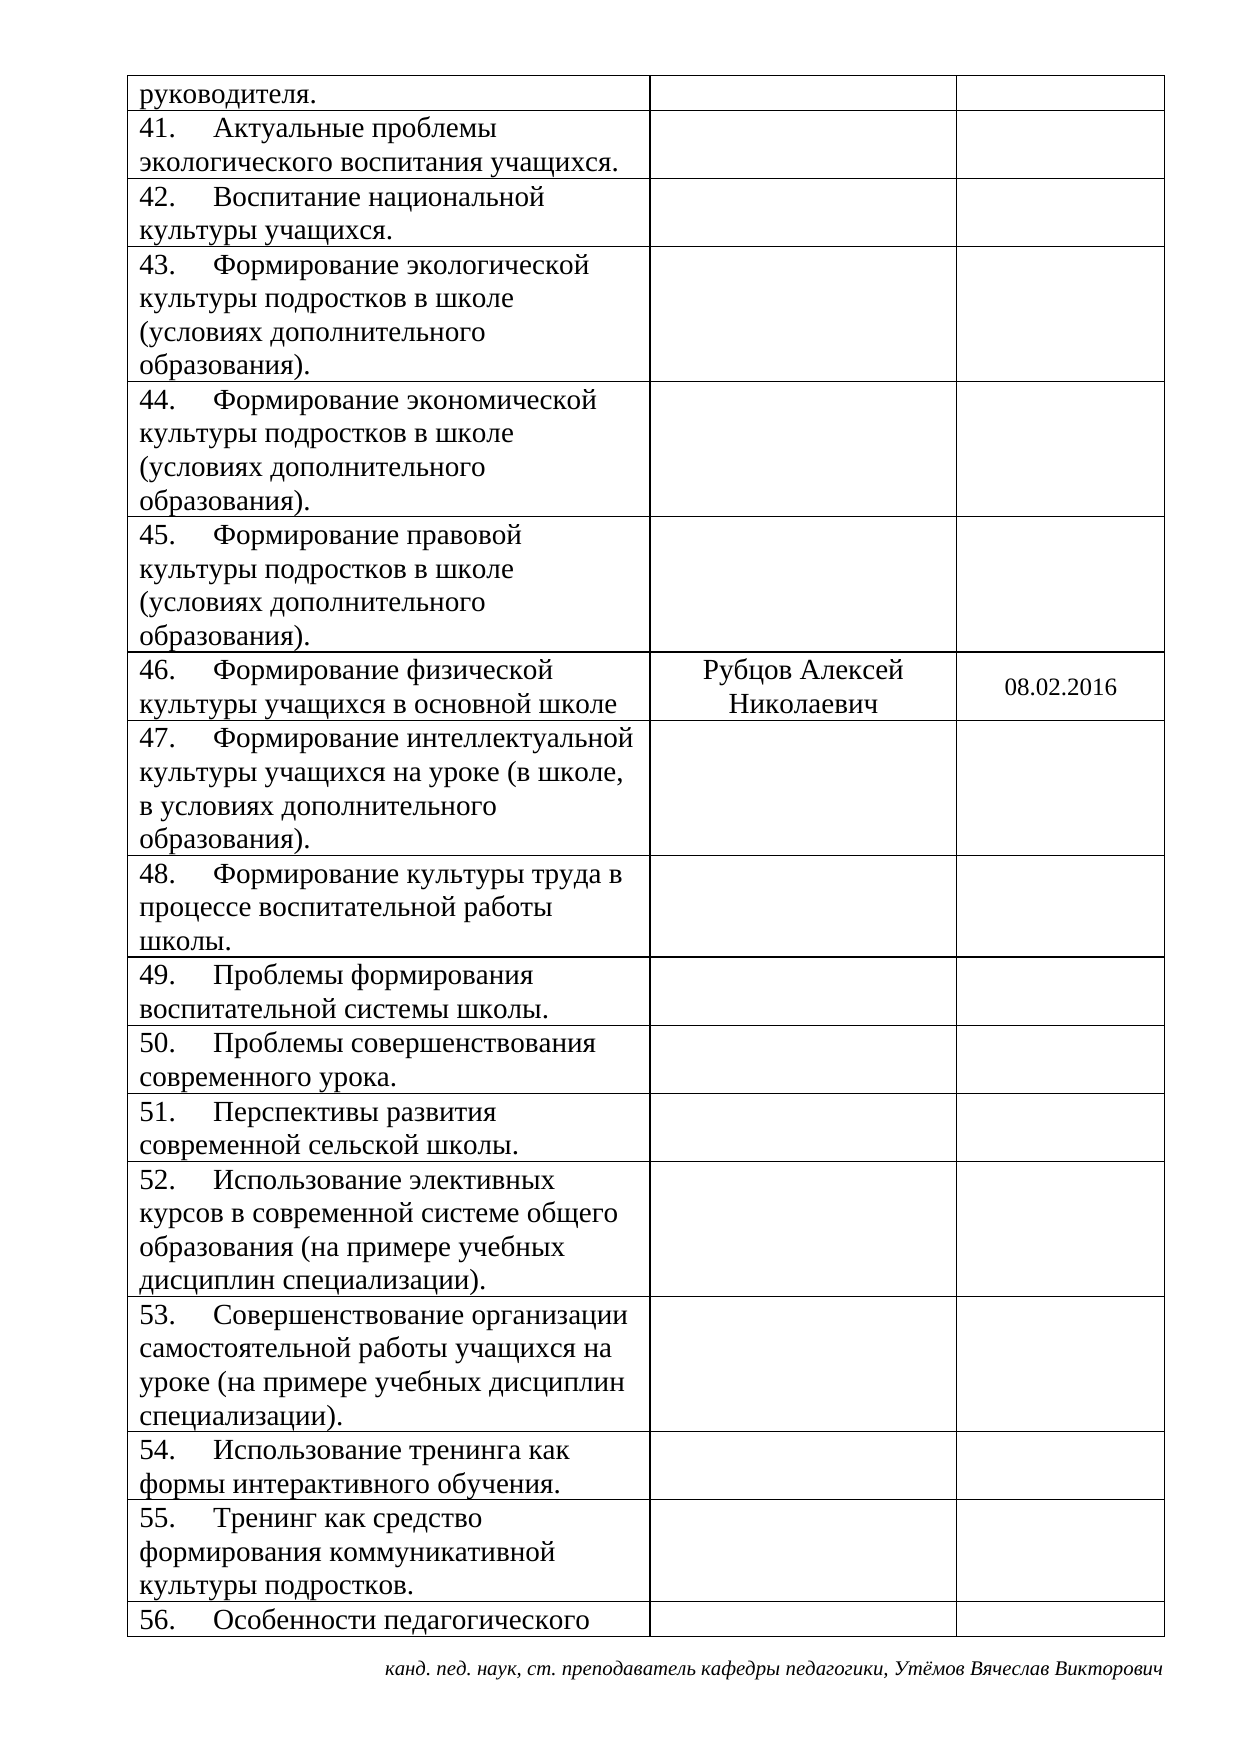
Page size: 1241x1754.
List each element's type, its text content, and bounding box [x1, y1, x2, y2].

table_cell [651, 111, 956, 178]
table_cell [957, 1500, 1164, 1601]
table_cell [957, 856, 1164, 956]
table_cell Перспективы развития современной сельской школы. [128, 1094, 649, 1161]
table_cell [957, 721, 1164, 855]
table_cell [957, 76, 1164, 109]
table_cell Проблемы совершенствования современного урока. [128, 1026, 649, 1093]
table_cell [957, 1094, 1164, 1161]
table_cell [957, 382, 1164, 516]
table_cell [957, 1162, 1164, 1296]
table_cell [651, 856, 956, 956]
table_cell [128, 1602, 649, 1636]
table_cell 08.02.2016 [957, 653, 1164, 719]
table_cell [651, 1500, 956, 1601]
table_cell [651, 76, 956, 109]
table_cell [128, 76, 649, 109]
table_cell Формирование правовой культуры подростков в школе (условиях дополнительного образования). [128, 517, 649, 651]
table_cell Актуальные проблемы экологического воспитания учащихся. [128, 111, 649, 178]
table_cell [957, 247, 1164, 381]
table_cell Использование тренинга как формы интерактивного обучения. [128, 1432, 649, 1499]
table_cell [651, 1026, 956, 1093]
table_cell [651, 1432, 956, 1499]
table_cell [651, 721, 956, 855]
table_cell [957, 1026, 1164, 1093]
table_cell [957, 1297, 1164, 1431]
table_cell [957, 1432, 1164, 1499]
table_cell [957, 1602, 1164, 1636]
table_cell Формирование интеллектуальной культуры учащихся на уроке (в школе, в условиях дополнительного образования). [128, 721, 649, 855]
table_cell Формирование экономической культуры подростков в школе (условиях дополнительного образования). [128, 382, 649, 516]
table_cell [651, 958, 956, 1024]
table_cell [651, 1162, 956, 1296]
table_cell [651, 1602, 956, 1636]
table_cell [651, 1094, 956, 1161]
table_cell Воспитание национальной культуры учащихся. [128, 179, 649, 246]
table_cell [651, 1297, 956, 1431]
table_cell [957, 111, 1164, 178]
table_cell [957, 958, 1164, 1024]
table_cell Рубцов Алексей Николаевич [651, 653, 956, 719]
table_cell Совершенствование организации самостоятельной работы учащихся на уроке (на примере учебных дисциплин специализации). [128, 1297, 649, 1431]
table_cell [651, 179, 956, 246]
table_cell Формирование физической культуры учащихся в основной школе [128, 653, 649, 719]
table_cell Формирование культуры труда в процессе воспитательной работы школы. [128, 856, 649, 956]
table_cell Формирование экологической культуры подростков в школе (условиях дополнительного образования). [128, 247, 649, 381]
table_cell [957, 179, 1164, 246]
table_cell Тренинг как средство формирования коммуникативной культуры подростков. [128, 1500, 649, 1601]
table_cell [651, 517, 956, 651]
table_cell [651, 247, 956, 381]
table_cell [957, 517, 1164, 651]
table_cell Проблемы формирования воспитательной системы школы. [128, 958, 649, 1024]
table_cell Использование элективных курсов в современной системе общего образования (на примере учебных дисциплин специализации). [128, 1162, 649, 1296]
table_cell [651, 382, 956, 516]
